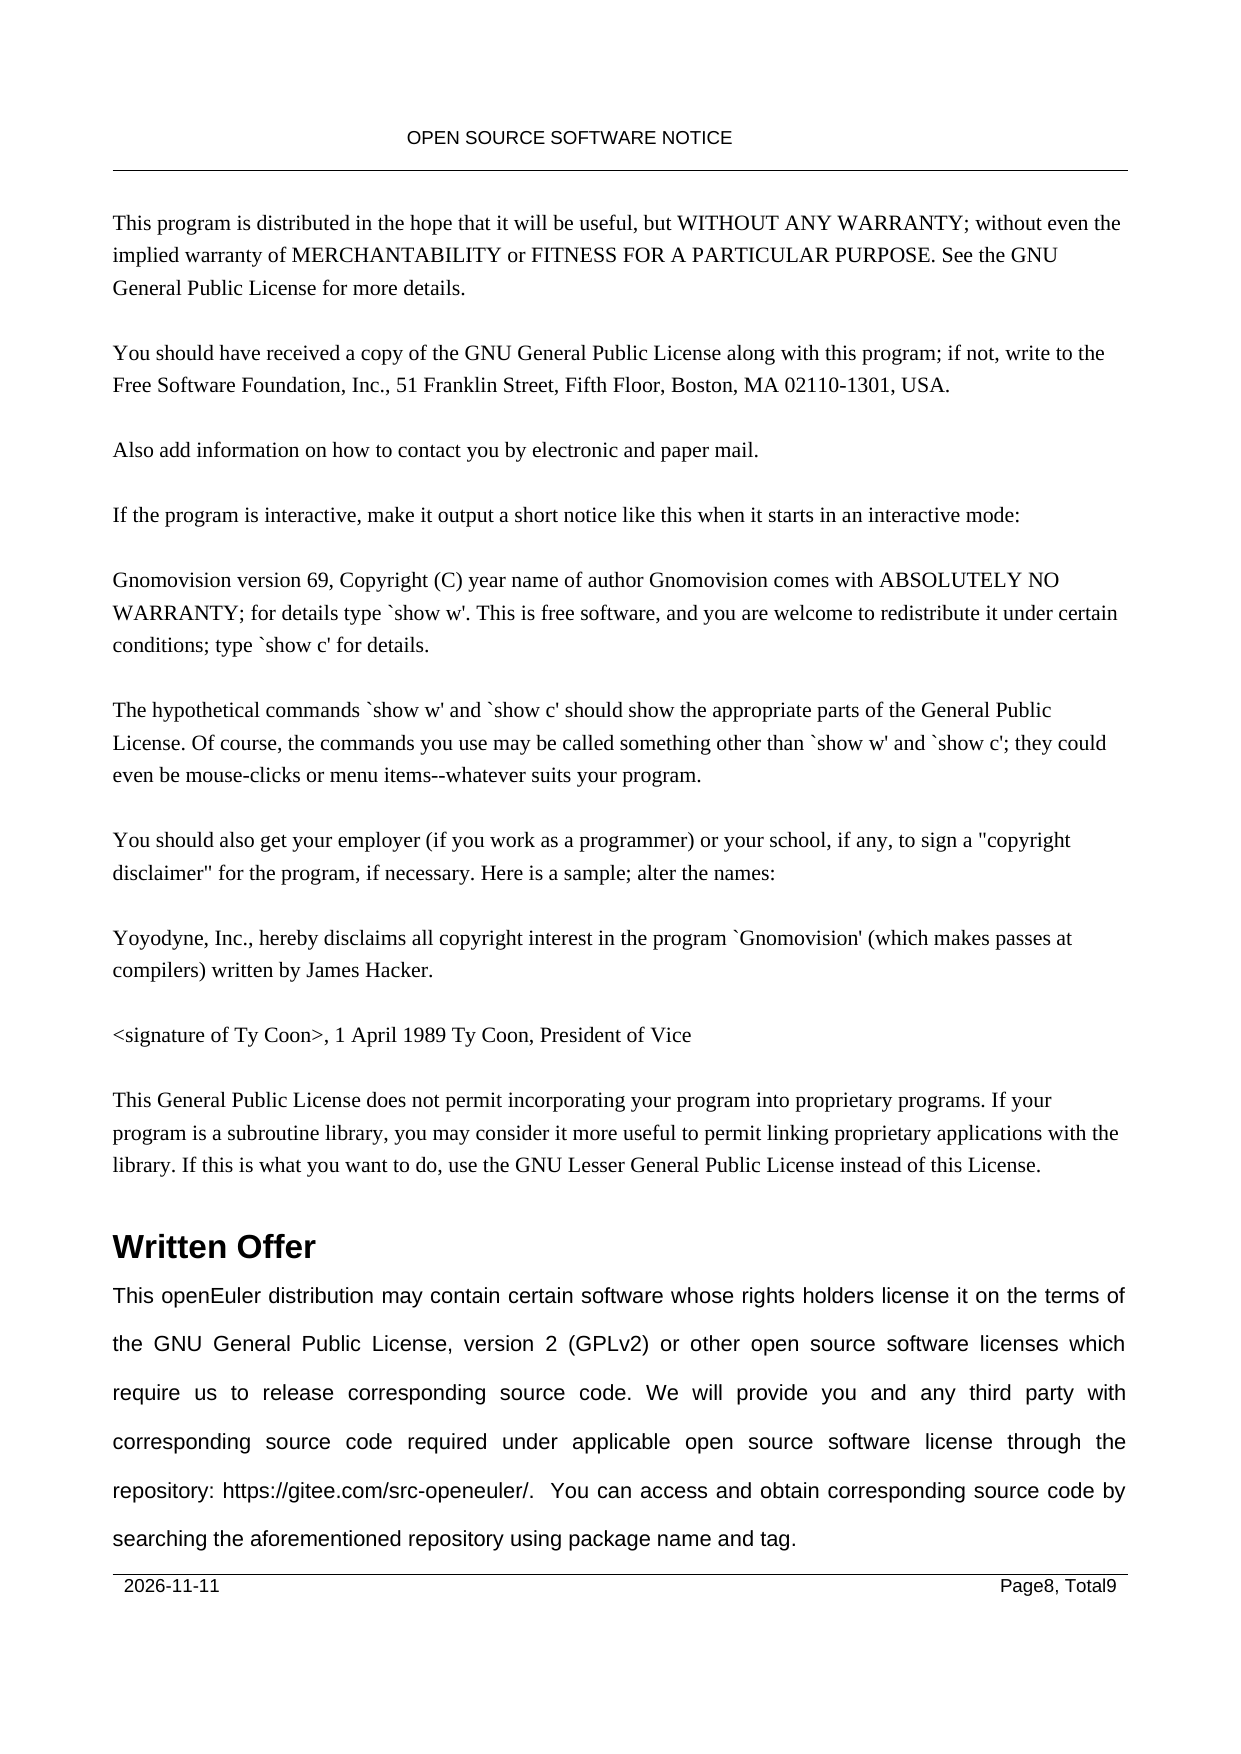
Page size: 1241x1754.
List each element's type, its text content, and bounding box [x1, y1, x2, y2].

text Also add information on how to contact you by electronic and paper mail. [112, 434, 1128, 466]
text You should have received a copy of the GNU General Public License along with this program; if not, write to the Free Software Foundation, Inc., 51 Franklin Street, Fifth Floor, Boston, MA 02110-1301, USA. [112, 336, 1128, 401]
text Written Offer [112, 1214, 1128, 1279]
text Yoyodyne, Inc., hereby disclaims all copyright interest in the program `Gnomovision' (which makes passes at compilers) written by James Hacker. [112, 921, 1128, 986]
text This program is distributed in the hope that it will be useful, but WITHOUT ANY WARRANTY; without even the implied warranty of MERCHANTABILITY or FITNESS FOR A PARTICULAR PURPOSE. See the GNU General Public License for more details. [112, 206, 1128, 304]
text Gnomovision version 69, Copyright (C) year name of author Gnomovision comes with ABSOLUTELY NO WARRANTY; for details type `show w'. This is free software, and you are welcome to redistribute it under certain conditions; type `show c' for details. [112, 564, 1128, 661]
text This General Public License does not permit incorporating your program into proprietary programs. If your program is a subroutine library, you may consider it more useful to permit linking proprietary applications with the library. If this is what you want to do, use the GNU Lesser General Public License instead of this License. [112, 1084, 1128, 1181]
text This openEuler distribution may contain certain software whose rights holders license it on the terms of the GNU General Public License, version 2 (GPLv2) or other open source software licenses which require us to release corresponding source code. We will provide you and any third party with corresponding source code required under applicable open source software license through the repository: https://gitee.com/src-openeuler/. You can access and obtain corresponding source code by searching the aforementioned repository using package name and tag. [112, 1279, 1128, 1555]
text If the program is interactive, make it output a short notice like this when it starts in an interactive mode: [112, 499, 1128, 531]
text <signature of Ty Coon>, 1 April 1989 Ty Coon, President of Vice [112, 1019, 1128, 1051]
text The hypothetical commands `show w' and `show c' should show the appropriate parts of the General Public License. Of course, the commands you use may be called something other than `show w' and `show c'; they could even be mouse-clicks or menu items--whatever suits your program. [112, 694, 1128, 791]
text You should also get your employer (if you work as a programmer) or your school, if any, to sign a "copyright disclaimer" for the program, if necessary. Here is a sample; alter the names: [112, 824, 1128, 889]
